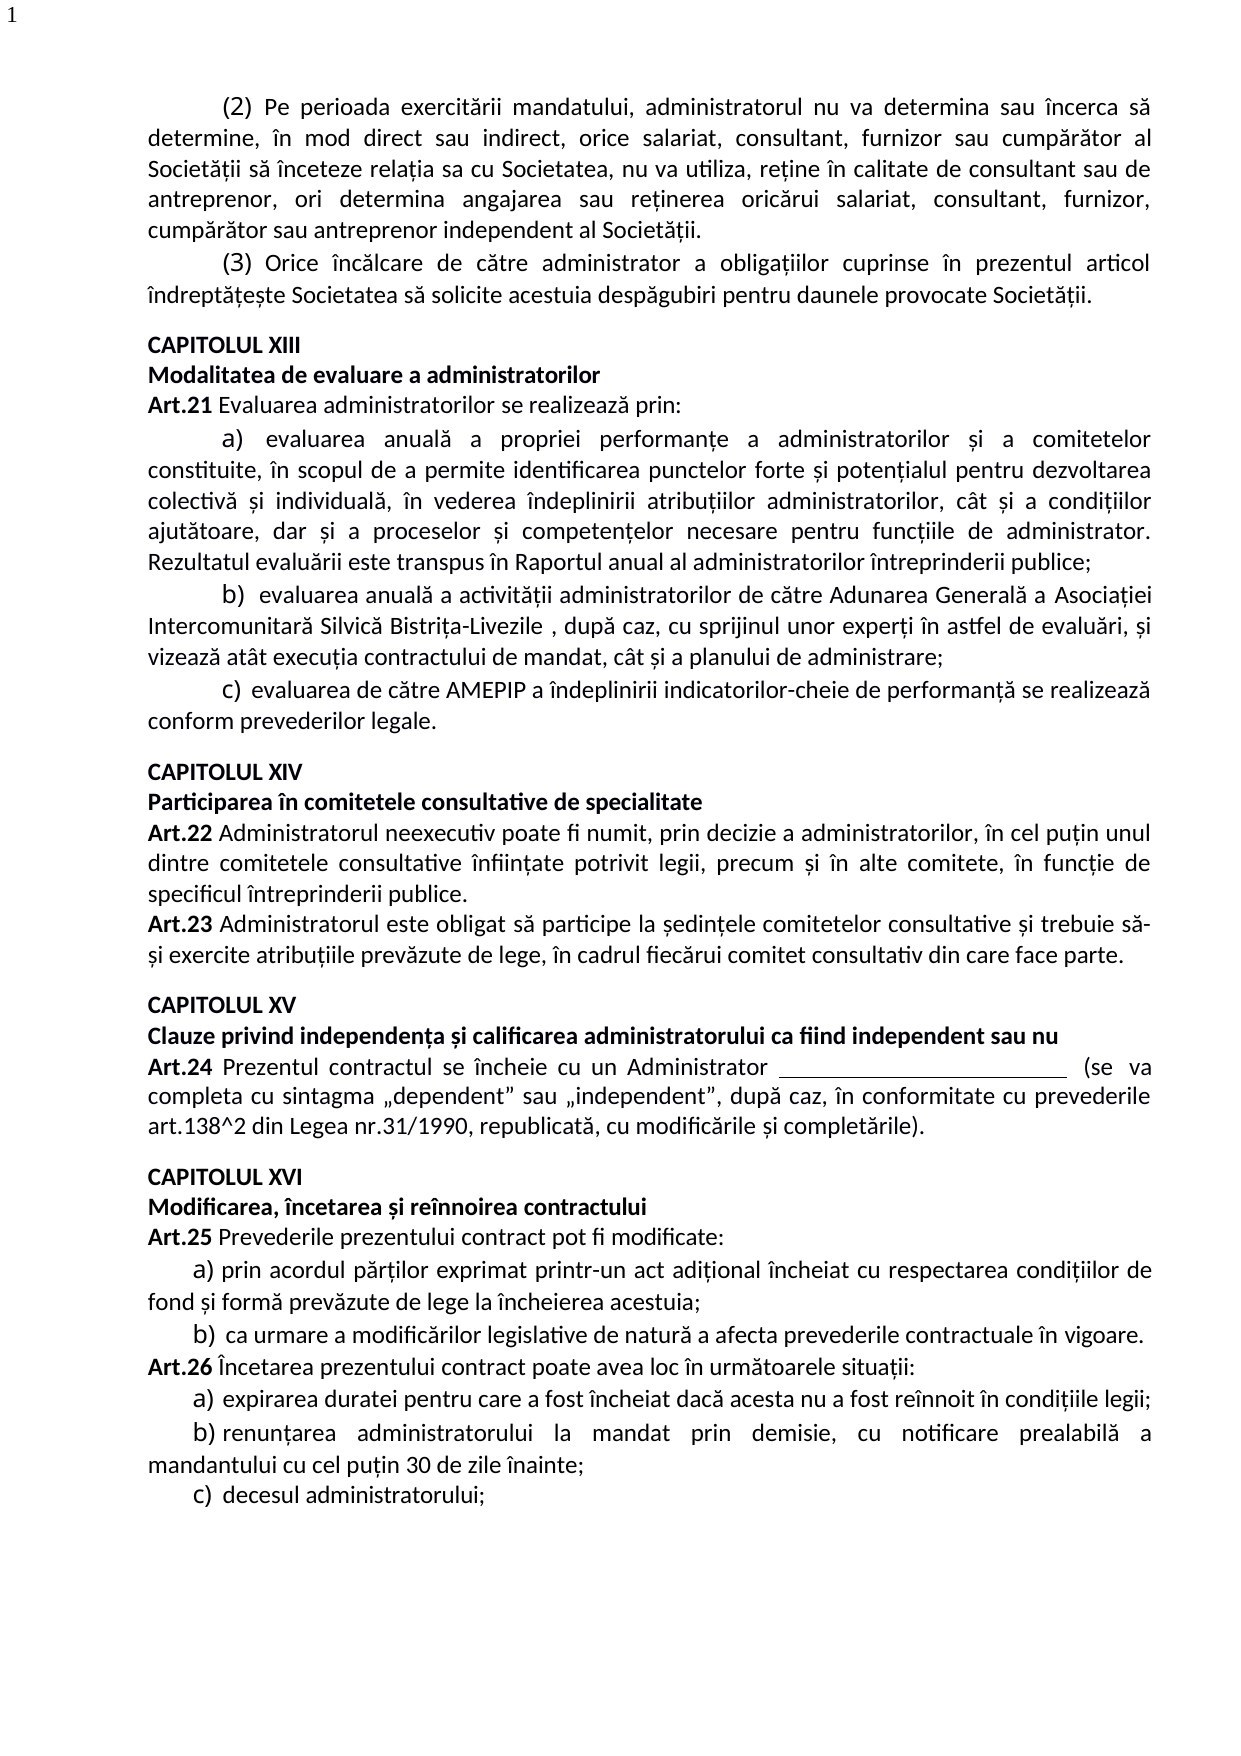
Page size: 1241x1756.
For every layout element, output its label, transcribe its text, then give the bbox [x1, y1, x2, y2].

list evaluarea anuală a activității administratorilor de către Adunarea Generală a Asociației Intercomunitară Silvică Bistrița-Livezile , după caz, cu sprijinul unor experți în astfel de evaluări, și vizează atât execuția contractului de mandat, cât și a planului de administrare; [148, 576, 1152, 671]
list evaluarea de către AMEPIP a îndeplinirii indicatorilor-cheie de performanță se realizează conform prevederilor legale. [148, 671, 1152, 736]
list expirarea duratei pentru care a fost încheiat dacă acesta nu a fost reînnoit în condiţiile legii; [148, 1381, 1152, 1415]
text Art.22 Administratorul neexecutiv poate fi numit, prin decizie a administratorilor, în cel puțin unul dintre comitetele consultative înființate potrivit legii, precum și în alte comitete, în funcție de specificul întreprinderii publice. [148, 817, 1152, 908]
text Art.24 Prezentul contractul se încheie cu un Administrator (se va completa cu sintagma „dependent” sau „independent”, după caz, în conformitate cu prevederile art.138^2 din Legea nr.31/1990, republicată, cu modificările şi completările). [148, 1051, 1152, 1141]
text CAPITOLUL XV [148, 989, 1166, 1020]
list Orice încălcare de către administrator a obligațiilor cuprinse în prezentul articol îndreptățește Societatea să solicite acestuia despăgubiri pentru daunele provocate Societății. [148, 245, 1152, 309]
list decesul administratorului; [192, 1480, 1166, 1510]
list evaluarea anuală a propriei performanțe a administratorilor și a comitetelor constituite, în scopul de a permite identificarea punctelor forte și potențialul pentru dezvoltarea colectivă și individuală, în vederea îndeplinirii atribuțiilor administratorilor, cât și a condițiilor ajutătoare, dar și a proceselor și competențelor necesare pentru funcțiile de administrator. Rezultatul evaluării este transpus în Raportul anual al administratorilor întreprinderii publice; [148, 420, 1152, 576]
list renunțarea administratorului la mandat prin demisie, cu notificare prealabilă a mandantului cu cel puțin 30 de zile înainte; [148, 1415, 1152, 1480]
text CAPITOLUL XVI [148, 1161, 1166, 1191]
text Art.23 Administratorul este obligat să participe la ședințele comitetelor consultative și trebuie să-și exercite atribuțiile prevăzute de lege, în cadrul fiecărui comitet consultativ din care face parte. [148, 908, 1152, 969]
list Pe perioada exercitării mandatului, administratorul nu va determina sau încerca să determine, în mod direct sau indirect, orice salariat, consultant, furnizor sau cumpărător al Societății să înceteze relația sa cu Societatea, nu va utiliza, reține în calitate de consultant sau de antreprenor, ori determina angajarea sau reținerea oricărui salariat, consultant, furnizor, cumpărător sau antreprenor independent al Societății. [148, 88, 1152, 244]
text Art.21 Evaluarea administratorilor se realizează prin: [148, 390, 1166, 420]
text Participarea în comitetele consultative de specialitate [148, 787, 1166, 817]
text CAPITOLUL XIV [148, 756, 1166, 787]
text Modalitatea de evaluare a administratorilor [148, 359, 1166, 389]
text Art.25 Prevederile prezentului contract pot fi modificate: [148, 1222, 1166, 1252]
list ca urmare a modificărilor legislative de natură a afecta prevederile contractuale în vigoare. [148, 1317, 1152, 1351]
list prin acordul părţilor exprimat printr-un act adiţional încheiat cu respectarea condiţiilor de fond şi formă prevăzute de lege la încheierea acestuia; [148, 1252, 1152, 1317]
text CAPITOLUL XIII [148, 329, 1166, 359]
text Modificarea, încetarea și reînnoirea contractului [148, 1191, 1166, 1221]
text Clauze privind independența și calificarea administratorului ca fiind independent sau nu [148, 1020, 1152, 1051]
text Art.26 Încetarea prezentului contract poate avea loc în următoarele situaţii: [148, 1351, 1166, 1381]
